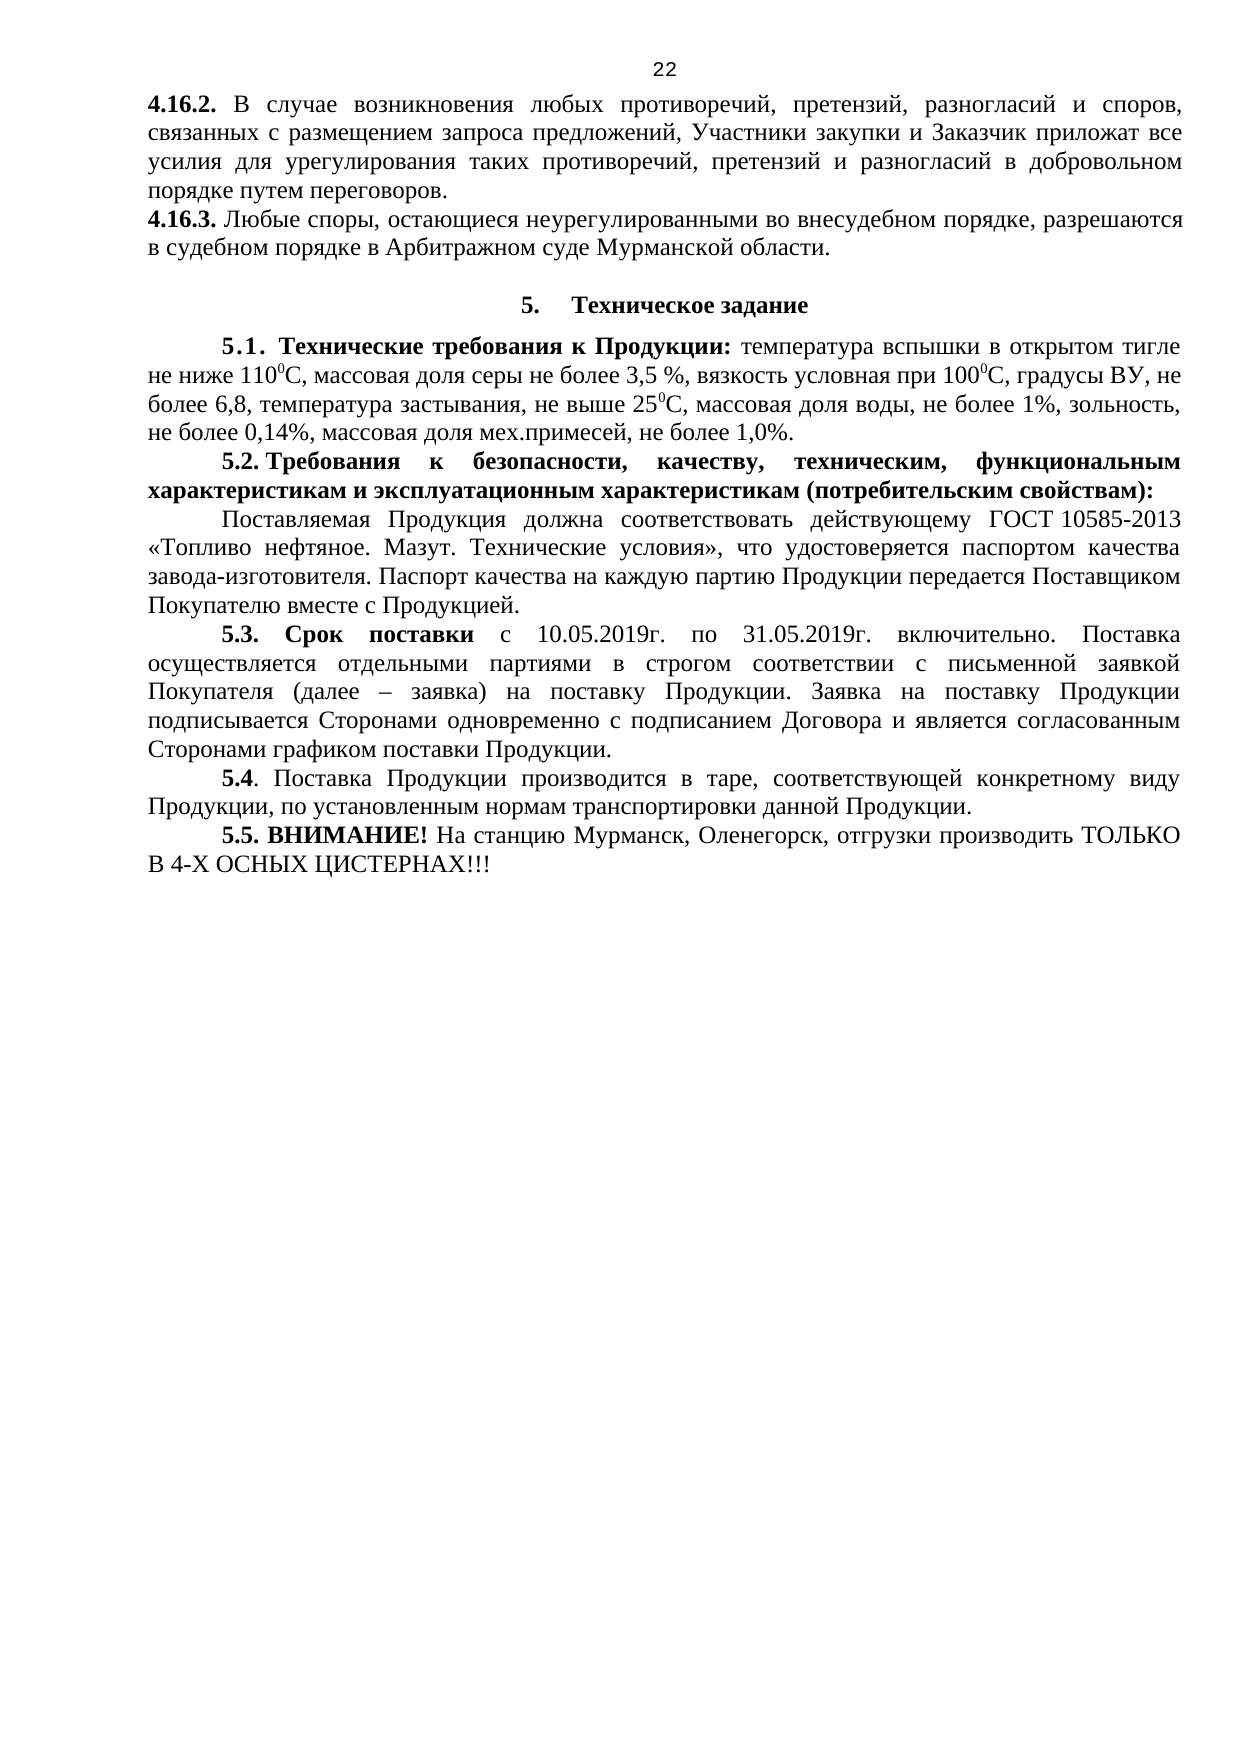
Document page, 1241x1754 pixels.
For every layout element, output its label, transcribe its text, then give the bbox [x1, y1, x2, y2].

text 4.16.3. Любые споры, остающиеся неурегулированными во внесудебном порядке, разрешаются в судебном порядке в Арбитражном суде Мурманской области. [148, 204, 1183, 261]
text Поставляемая Продукция должна соответствовать действующему ГОСТ 10585-2013 «Топливо нефтяное. Мазут. Технические условия», что удостоверяется паспортом качества завода-изготовителя. Паспорт качества на каждую партию Продукции передается Поставщиком Покупателю вместе с Продукцией. [148, 504, 1181, 619]
text 5.4. Поставка Продукции производится в таре, соответствующей конкретному виду Продукции, по установленным нормам транспортировки данной Продукции. [148, 763, 1181, 820]
text 5.1. Технические требования к Продукции: температура вспышки в открытом тигле не ниже 1100С, массовая доля серы не более 3,5 %, вязкость условная при 1000С, градусы ВУ, не более 6,8, температура застывания, не выше 250С, массовая доля воды, не более 1%, зольность, не более 0,14%, массовая доля мех.примесей, не более 1,0%. [148, 331, 1181, 446]
text 5.2. Требования к безопасности, качеству, техническим, функциональным характеристикам и эксплуатационным характеристикам (потребительским свойствам): [148, 446, 1181, 504]
text 5.3. Срок поставки с 10.05.2019г. по 31.05.2019г. включительно. Поставка осуществляется отдельными партиями в строгом соответствии с письменной заявкой Покупателя (далее – заявка) на поставку Продукции. Заявка на поставку Продукции подписывается Сторонами одновременно с подписанием Договора и является согласованным Сторонами графиком поставки Продукции. [148, 619, 1181, 763]
text 5.5. ВНИМАНИЕ! На станцию Мурманск, Оленегорск, отгрузки производить ТОЛЬКО В 4-Х ОСНЫХ ЦИСТЕРНАХ!!! [148, 820, 1181, 878]
list Техническое задание [148, 290, 1181, 319]
text 4.16.2. В случае возникновения любых противоречий, претензий, разногласий и споров, связанных с размещением запроса предложений, Участники закупки и Заказчик приложат все усилия для урегулирования таких противоречий, претензий и разногласий в добровольном порядке путем переговоров. [148, 89, 1183, 204]
